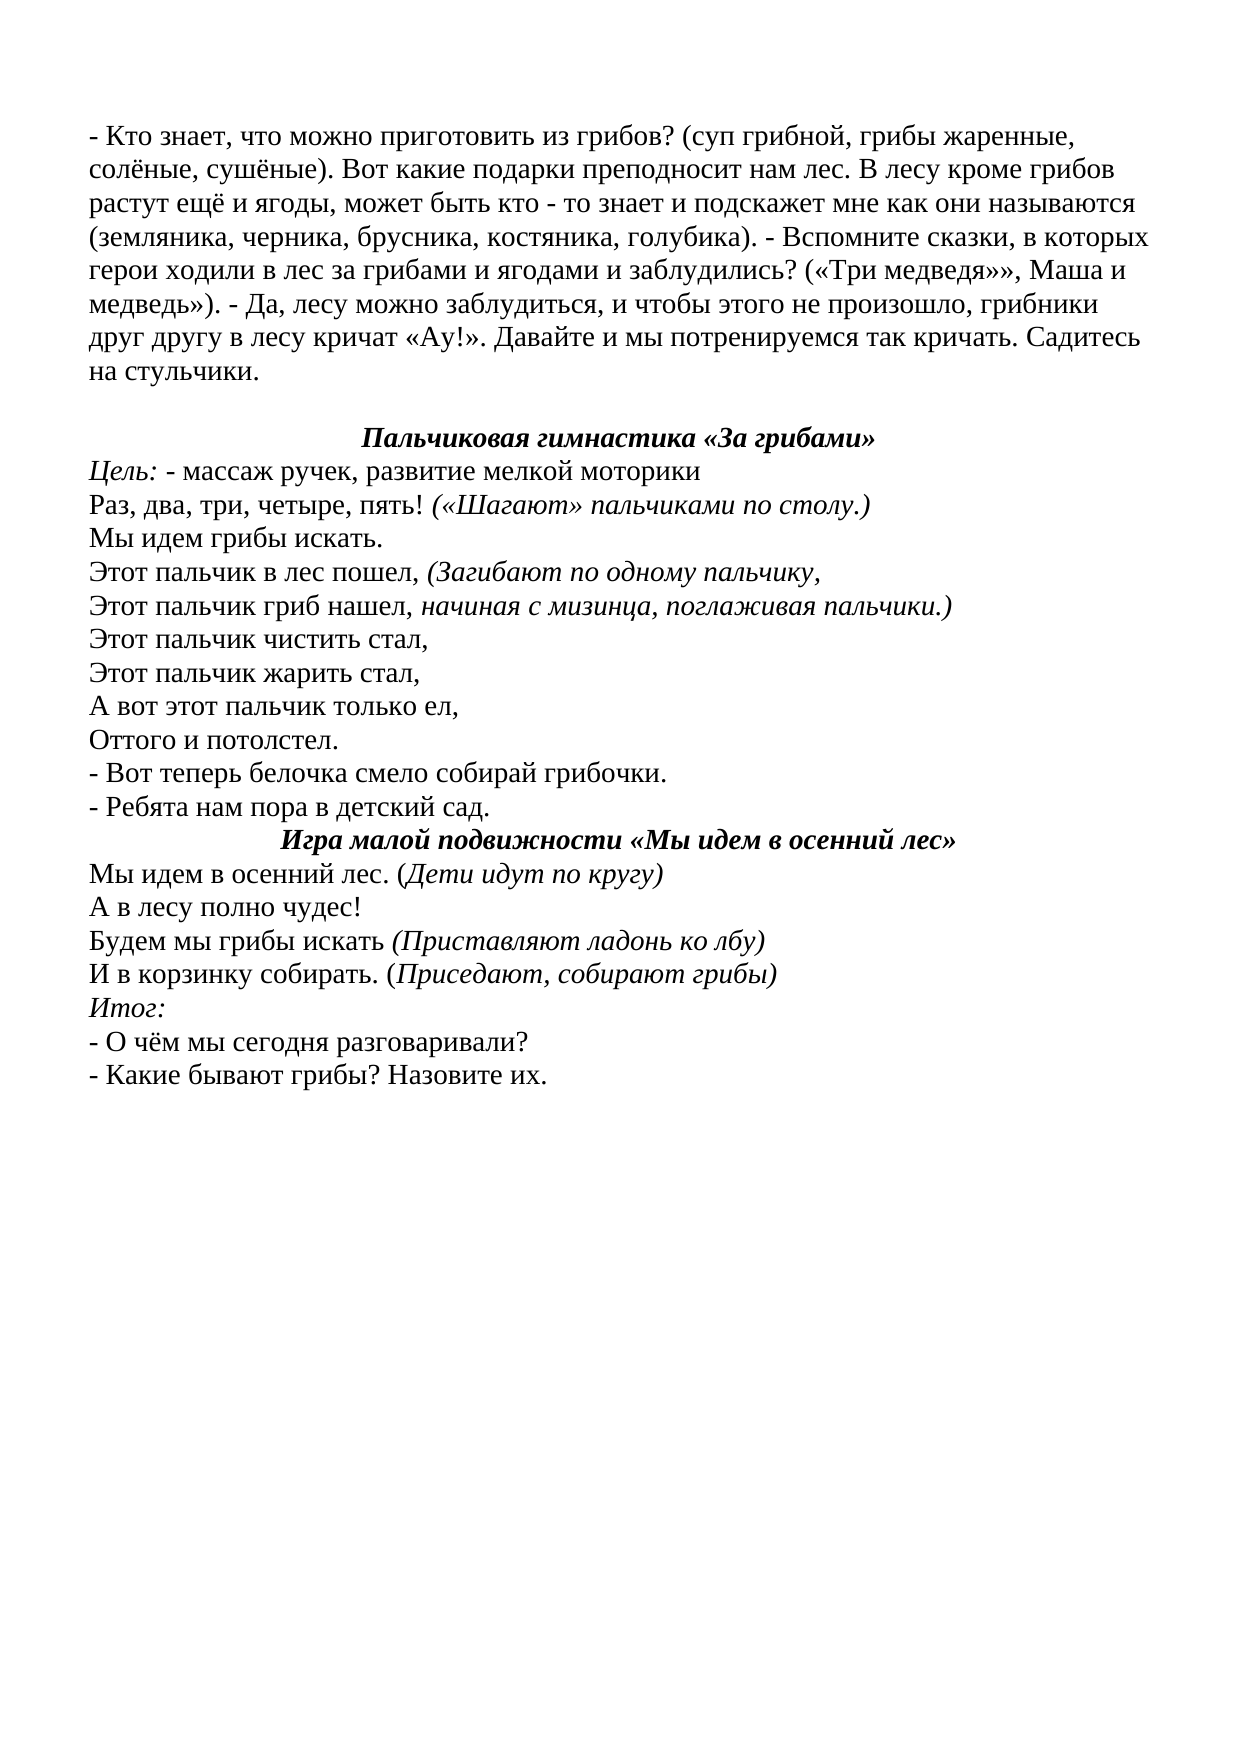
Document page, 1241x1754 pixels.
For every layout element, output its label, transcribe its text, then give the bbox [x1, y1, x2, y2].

text Пальчиковая гимнастика «За грибами» [88, 420, 1152, 453]
text Раз, два, три, четыре, пять! («Шагают» пальчиками по столу.) [88, 487, 1152, 521]
text Оттого и потолстел. [88, 722, 1152, 755]
text Этот пальчик чистить стал, [88, 621, 1152, 655]
text Будем мы грибы искать (Приставляют ладонь ко лбу) [88, 923, 1152, 957]
text - Кто знает, что можно приготовить из грибов? (суп грибной, грибы жаренные, солёные, сушёные). Вот какие подарки преподносит нам лес. В лесу кроме грибов растут ещё и ягоды, может быть кто - то знает и подскажет мне как они называются (земляника, черника, брусника, костяника, голубика). - Вспомните сказки, в которых герои ходили в лес за грибами и ягодами и заблудились? («Три медведя»», Маша и медведь»). - Да, лесу можно заблудиться, и чтобы этого не произошло, грибники друг другу в лесу кричат «Ау!». Давайте и мы потренируемся так кричать. Садитесь на стульчики. [88, 118, 1152, 386]
text И в корзинку собирать. (Приседают, собирают грибы) [88, 957, 1152, 990]
text - Вот теперь белочка смело собирай грибочки. [88, 755, 1152, 789]
text А в лесу полно чудес! [88, 889, 1152, 923]
text А вот этот пальчик только ел, [88, 688, 1152, 722]
text Мы идем в осенний лес. (Дети идут по кругу) [88, 856, 1152, 889]
text Этот пальчик в лес пошел, (Загибают по одному пальчику, [88, 554, 1152, 588]
text Этот пальчик жарить стал, [88, 655, 1152, 688]
text - Ребята нам пора в детский сад. [88, 789, 1152, 822]
text Итог: [88, 990, 1152, 1024]
text Цель: - массаж ручек, развитие мелкой моторики [88, 453, 1152, 487]
text Этот пальчик гриб нашел, начиная с мизинца, поглаживая пальчики.) [88, 588, 1152, 621]
text Мы идем грибы искать. [88, 521, 1152, 554]
text Игра малой подвижности «Мы идем в осенний лес» [88, 822, 1152, 856]
text - Какие бывают грибы? Назовите их. [88, 1057, 1152, 1091]
text - О чём мы сегодня разговаривали? [88, 1024, 1152, 1057]
